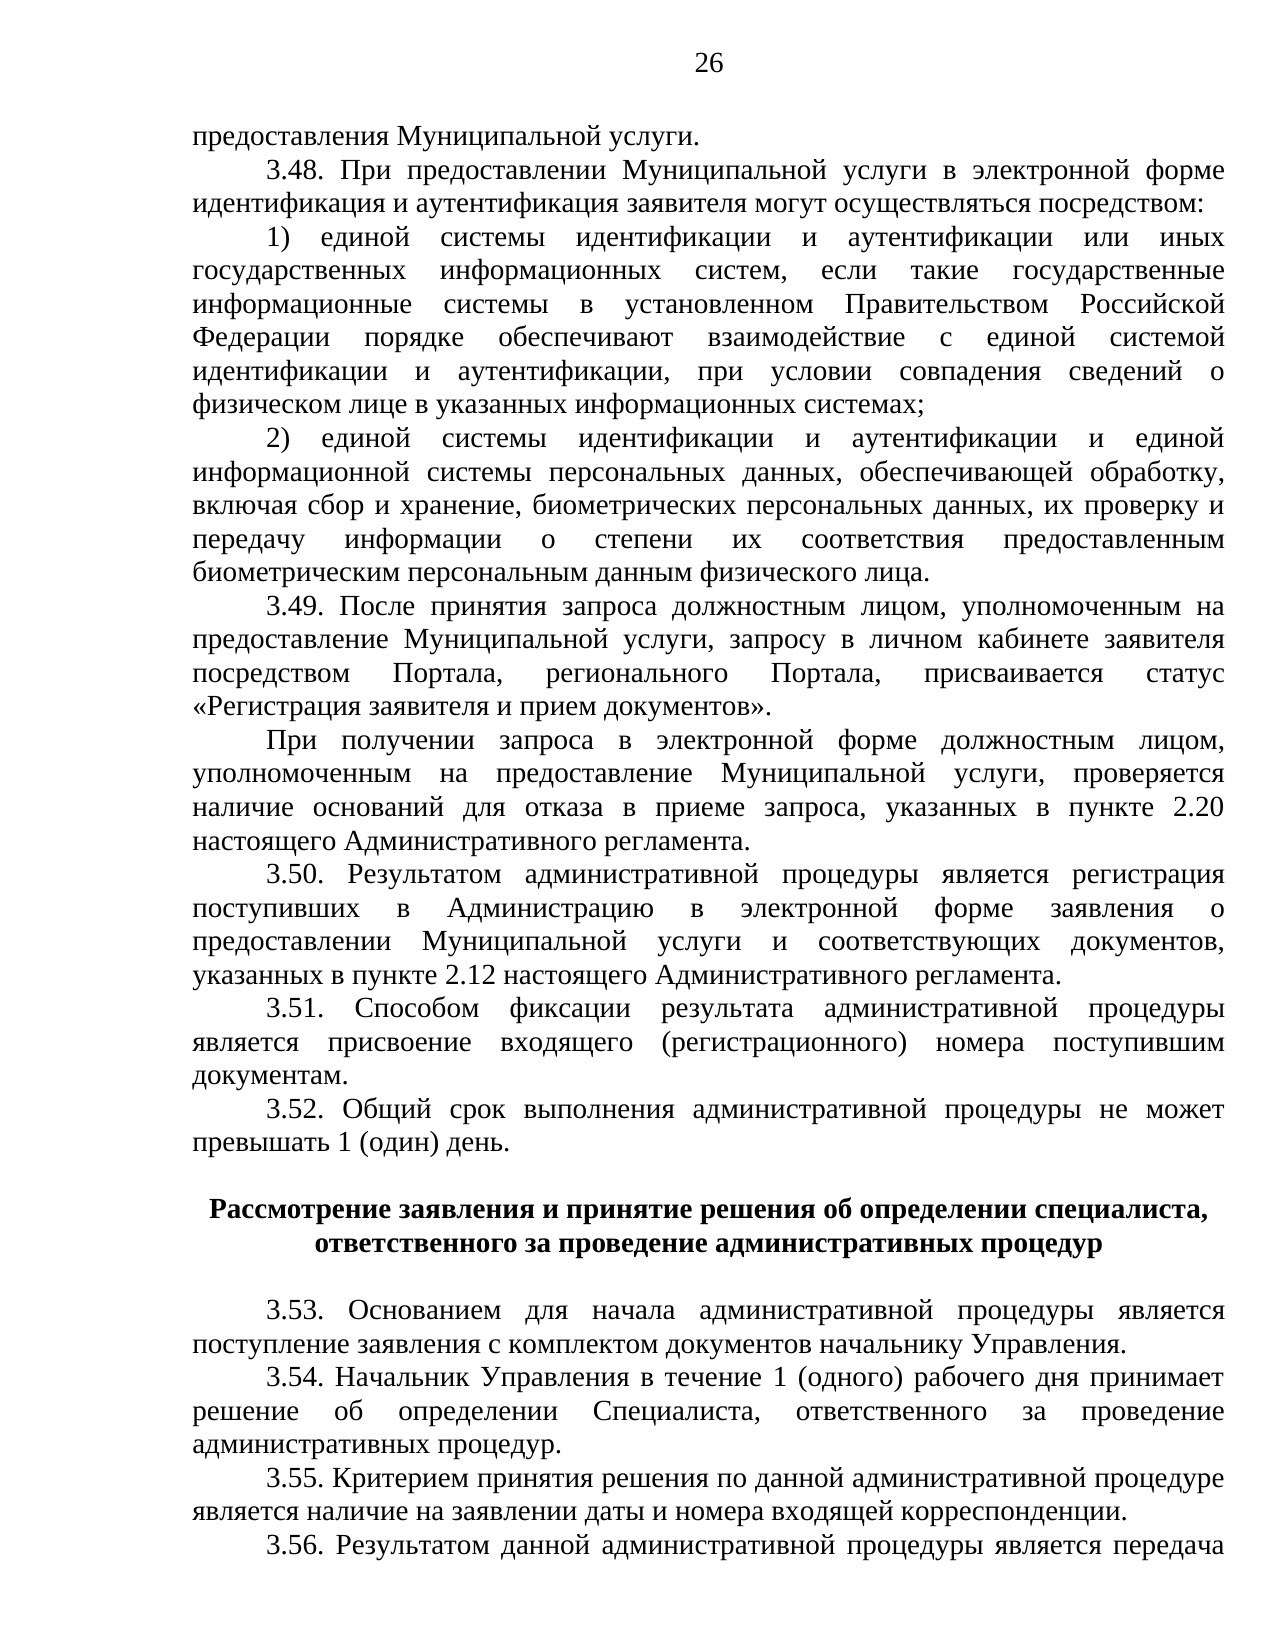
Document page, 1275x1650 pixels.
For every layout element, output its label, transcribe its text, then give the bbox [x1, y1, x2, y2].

text 3.48. При предоставлении Муниципальной услуги в электронной форме идентификация и аутентификация заявителя могут осуществляться посредством: [192, 152, 1226, 219]
text 3.54. Начальник Управления в течение 1 (одного) рабочего дня принимает решение об определении Специалиста, ответственного за проведение административных процедур. [192, 1359, 1226, 1460]
text 3.52. Общий срок выполнения административной процедуры не может превышать 1 (один) день. [192, 1091, 1226, 1158]
text 3.50. Результатом административной процедуры является регистрация поступивших в Администрацию в электронной форме заявления о предоставлении Муниципальной услуги и соответствующих документов, указанных в пункте 2.12 настоящего Административного регламента. [192, 856, 1226, 990]
text При получении запроса в электронной форме должностным лицом, уполномоченным на предоставление Муниципальной услуги, проверяется наличие оснований для отказа в приеме запроса, указанных в пункте 2.20 настоящего Административного регламента. [192, 722, 1226, 856]
text 3.53. Основанием для начала административной процедуры является поступление заявления с комплектом документов начальнику Управления. [192, 1292, 1226, 1359]
text Рассмотрение заявления и принятие решения об определении специалиста, ответственного за проведение административных процедур [192, 1192, 1226, 1259]
text 3.49. После принятия запроса должностным лицом, уполномоченным на предоставление Муниципальной услуги, запросу в личном кабинете заявителя посредством Портала, регионального Портала, присваивается статус «Регистрация заявителя и прием документов». [192, 588, 1226, 722]
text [192, 1527, 1226, 1561]
text 2) единой системы идентификации и аутентификации и единой информационной системы персональных данных, обеспечивающей обработку, включая сбор и хранение, биометрических персональных данных, их проверку и передачу информации о степени их соответствия предоставленным биометрическим персональным данным физического лица. [192, 420, 1226, 588]
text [192, 118, 1226, 152]
text 1) единой системы идентификации и аутентификации или иных государственных информационных систем, если такие государственные информационные системы в установленном Правительством Российской Федерации порядке обеспечивают взаимодействие с единой системой идентификации и аутентификации, при условии совпадения сведений о физическом лице в указанных информационных системах; [192, 219, 1226, 420]
text 3.51. Способом фиксации результата административной процедуры является присвоение входящего (регистрационного) номера поступившим документам. [192, 990, 1226, 1091]
text 3.55. Критерием принятия решения по данной административной процедуре является наличие на заявлении даты и номера входящей корреспонденции. [192, 1460, 1226, 1527]
